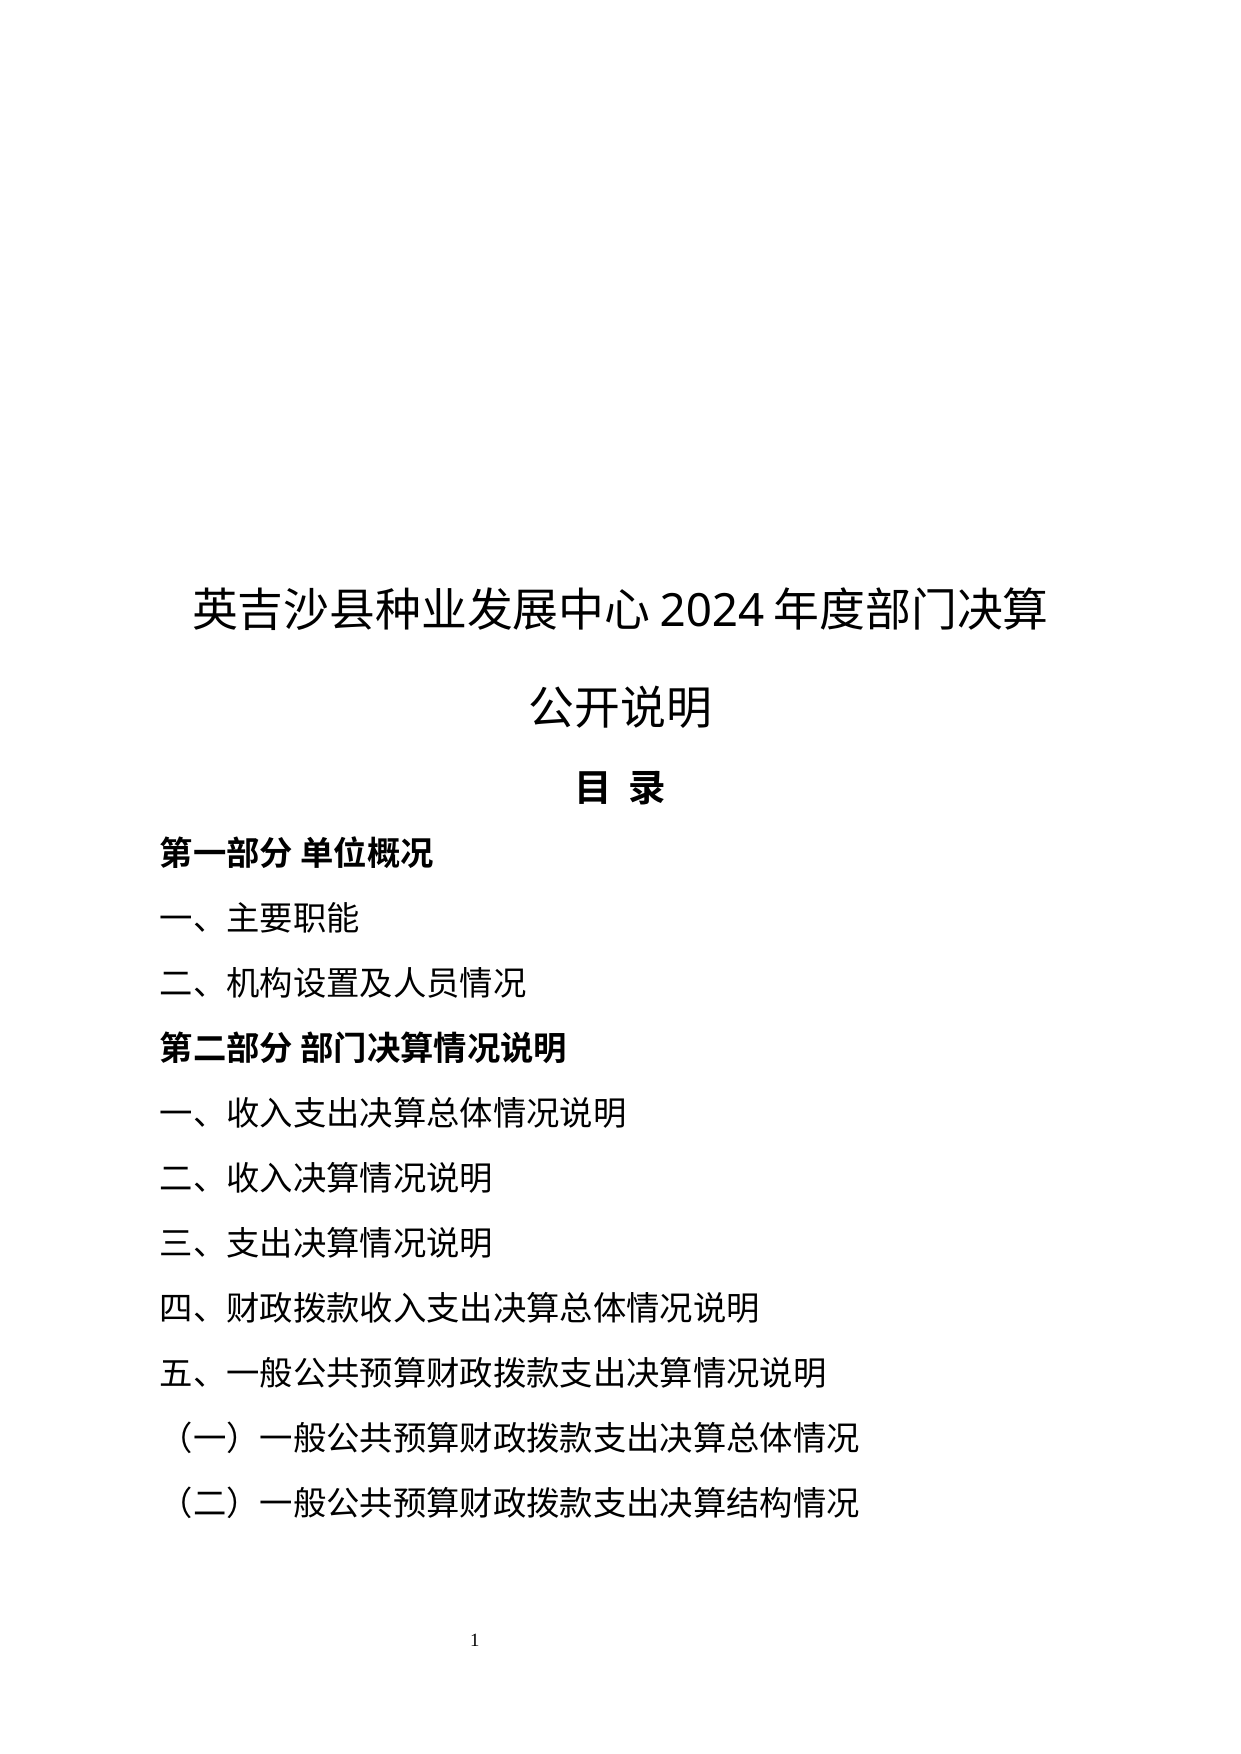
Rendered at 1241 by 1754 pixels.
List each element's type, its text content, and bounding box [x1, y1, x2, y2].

text 第二部分 部门决算情况说明 [159, 1013, 1081, 1078]
text 五、一般公共预算财政拨款支出决算情况说明 [159, 1338, 1081, 1403]
text 目 录 [159, 753, 1081, 818]
text 一、主要职能 [159, 883, 1081, 948]
text 三、支出决算情况说明 [159, 1208, 1081, 1273]
text 公开说明 [159, 655, 1081, 753]
text 一、收入支出决算总体情况说明 [159, 1078, 1081, 1143]
text （二）一般公共预算财政拨款支出决算结构情况 [159, 1468, 1081, 1533]
text 二、收入决算情况说明 [159, 1143, 1081, 1208]
text 四、财政拨款收入支出决算总体情况说明 [159, 1273, 1081, 1338]
text 第一部分 单位概况 [159, 818, 1081, 883]
text 英吉沙县种业发展中心2024年度部门决算 [159, 558, 1081, 655]
text 二、机构设置及人员情况 [159, 948, 1081, 1013]
text （一）一般公共预算财政拨款支出决算总体情况 [159, 1403, 1081, 1468]
